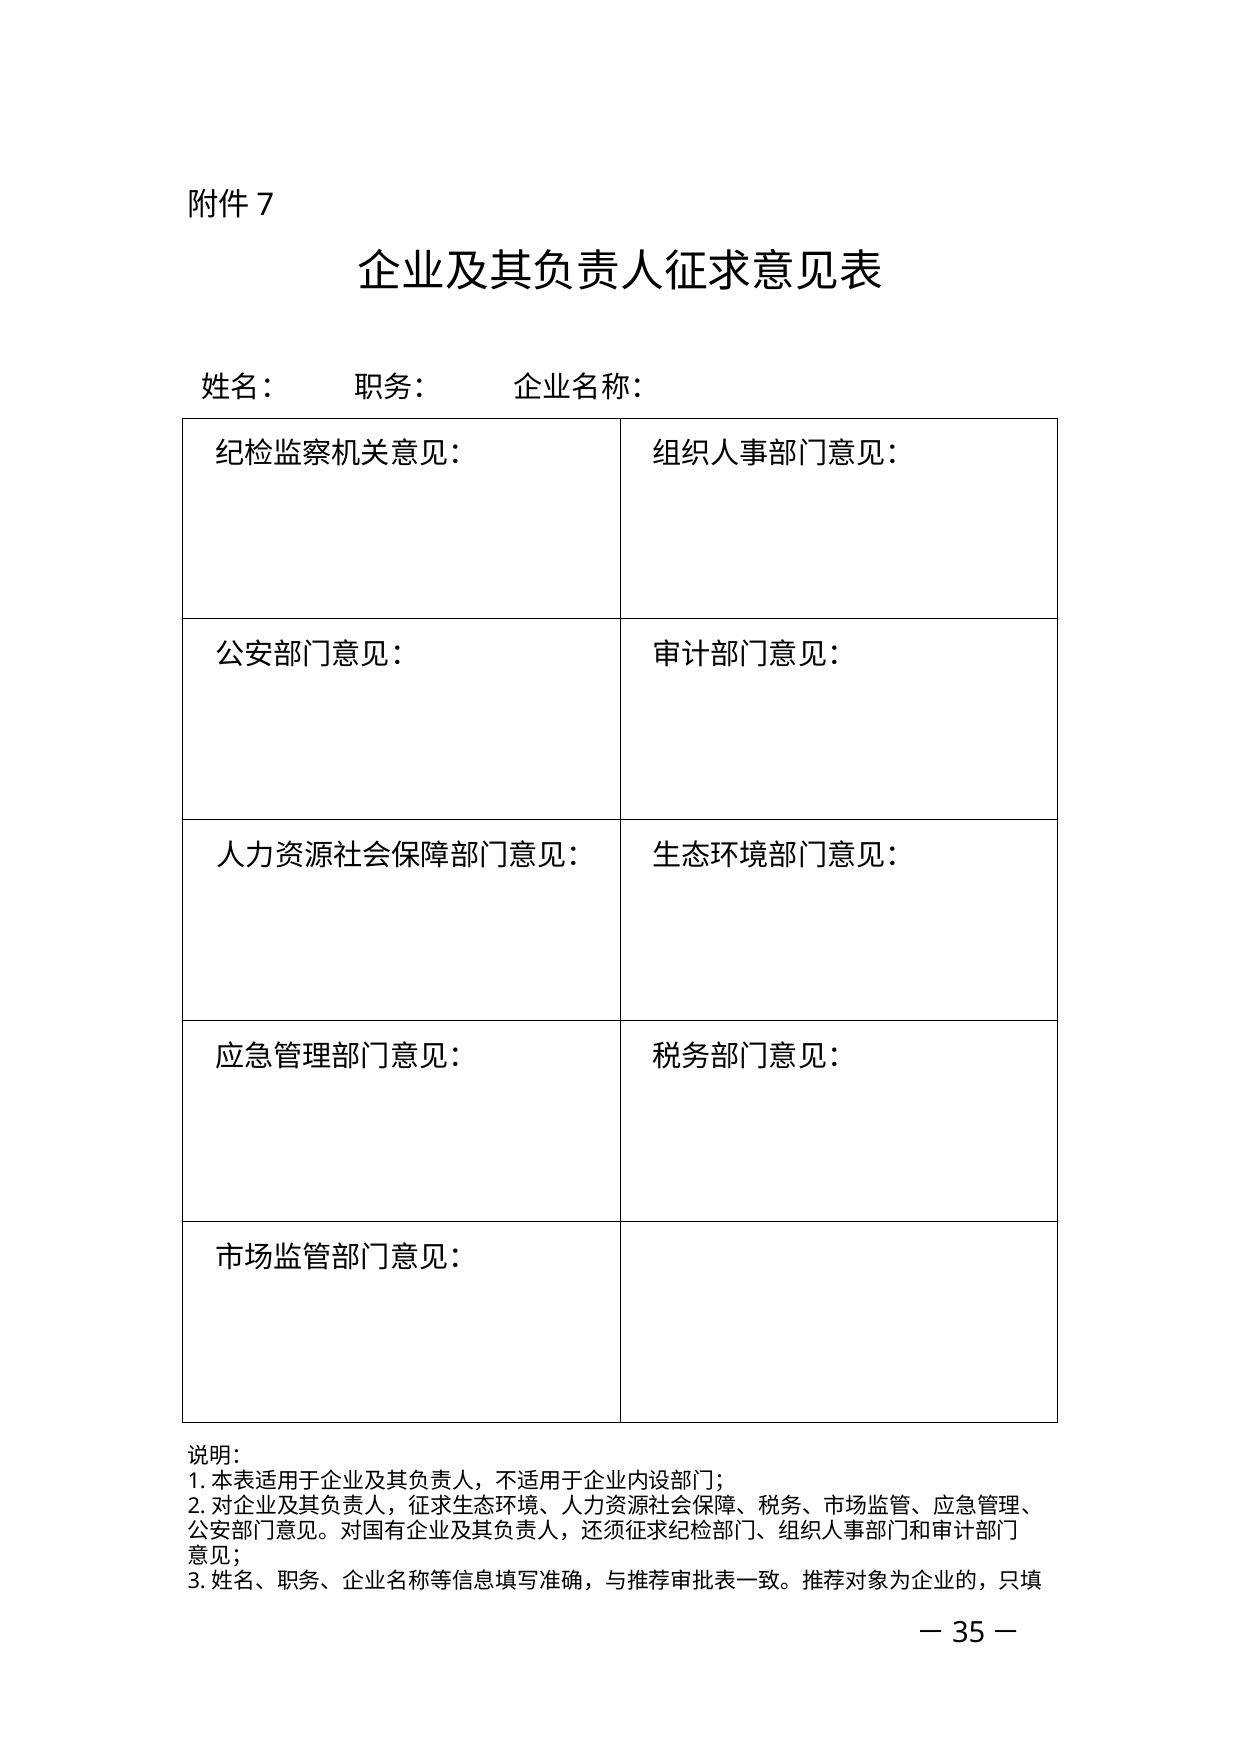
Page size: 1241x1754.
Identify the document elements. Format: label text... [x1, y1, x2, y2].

table_cell 税务部门意见： （盖 章） 年 月 日 [621, 1021, 1057, 1221]
table_header 纪检监察机关意见： （盖 章） 年 月 日 [183, 419, 620, 618]
table_header 组织人事部门意见： （盖 章） 年 月 日 [621, 419, 1057, 618]
text 1. 本表适用于企业及其负责人，不适用于企业内设部门； [187, 1468, 1021, 1493]
table_cell 审计部门意见： （盖 章） 年 月 日 [621, 619, 1057, 819]
text 姓名： 职务： 企业名称： [187, 352, 1053, 417]
text 附件7 [187, 170, 1053, 235]
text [187, 1568, 1058, 1593]
table_cell 应急管理部门意见： （盖 章） 年 月 日 [183, 1021, 620, 1221]
subtitle 企业及其负责人征求意见表 [187, 235, 1053, 300]
table_cell 市场监管部门意见： （盖 章） 年 月 日 [183, 1222, 620, 1422]
table_cell 人力资源社会保障部门意见： （盖 章） 年 月 日 [183, 820, 620, 1020]
text 说明： [187, 1443, 1021, 1468]
table_cell [621, 1222, 1057, 1422]
text 2. 对企业及其负责人，征求生态环境、人力资源社会保障、税务、市场监管、应急管理、公安部门意见。对国有企业及其负责人，还须征求纪检部门、组织人事部门和审计部门意见； [187, 1493, 1021, 1568]
table_cell 公安部门意见： （盖 章） 年 月 日 [183, 619, 620, 819]
table_cell 生态环境部门意见： （盖 章） 年 月 日 [621, 820, 1057, 1020]
